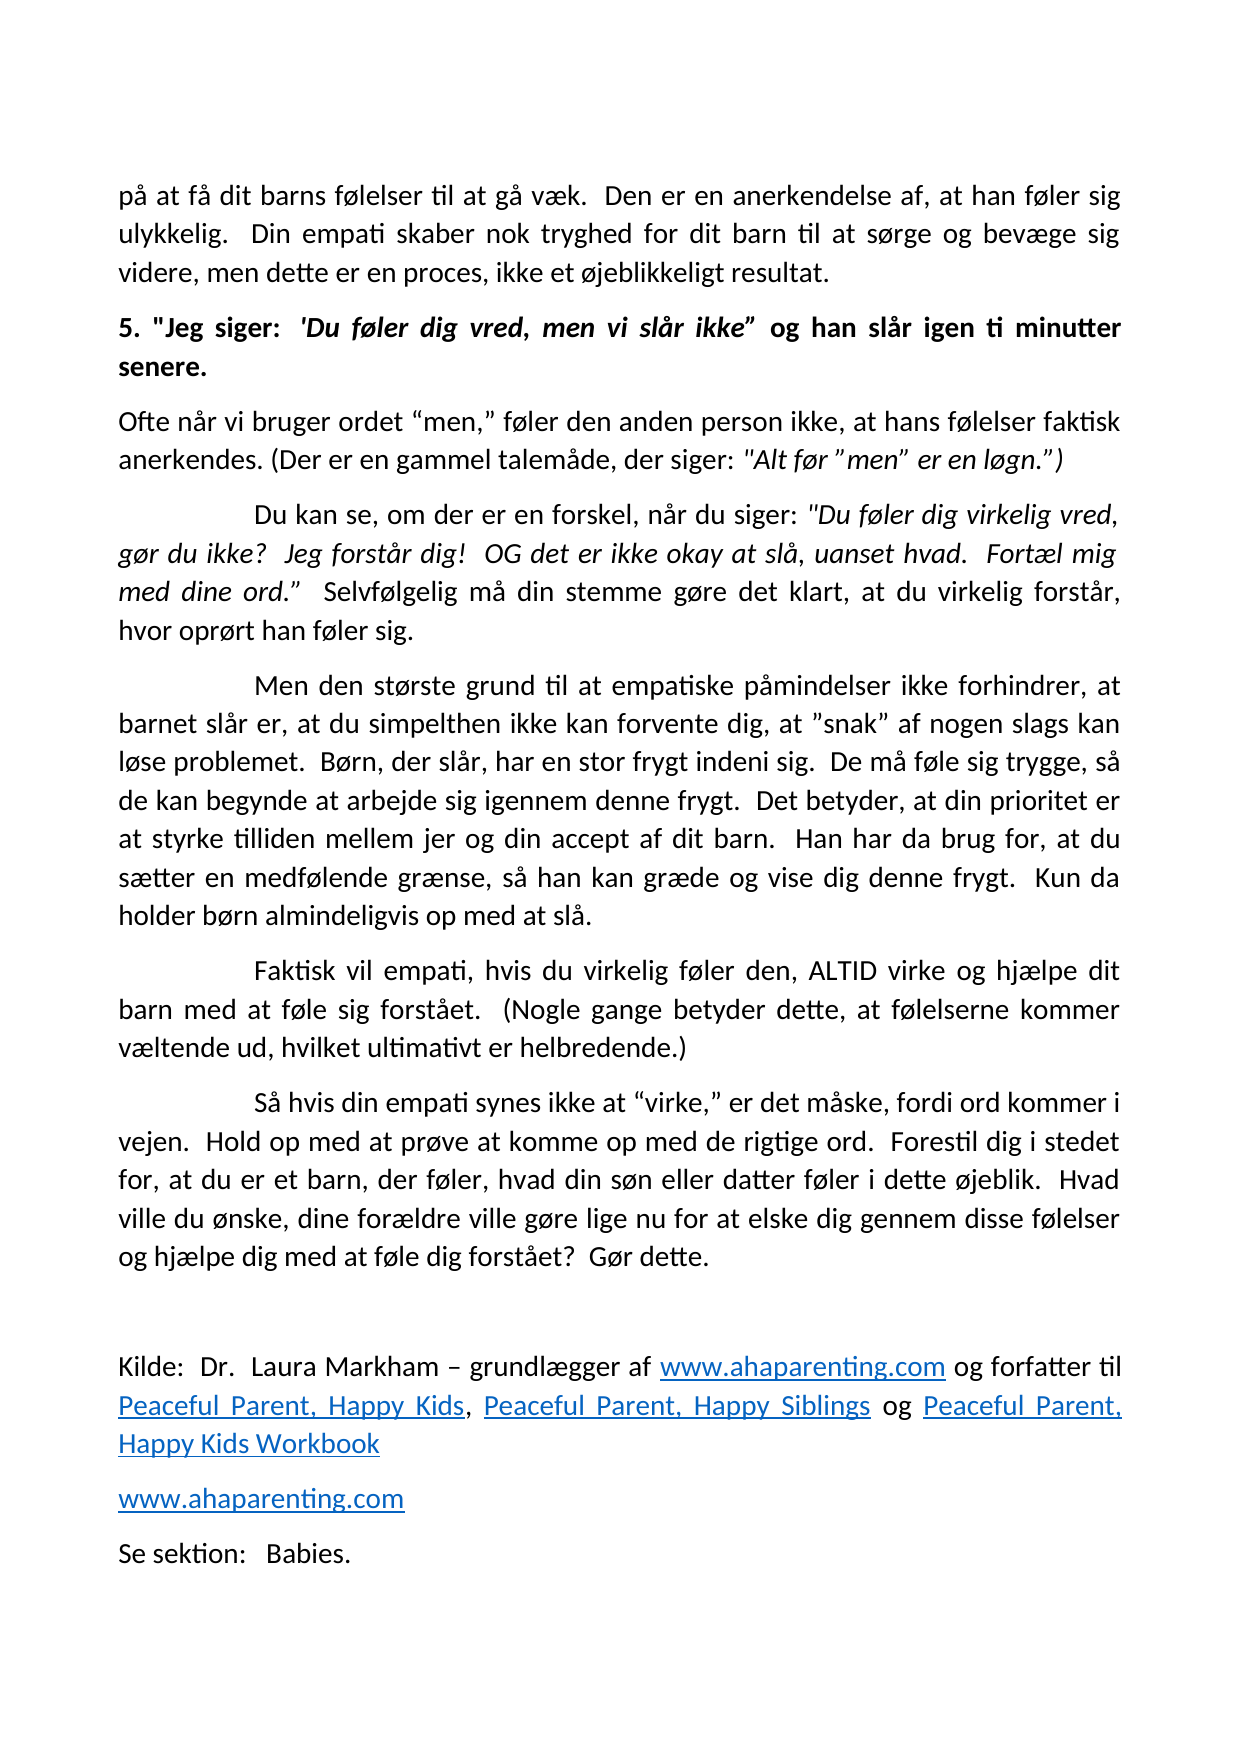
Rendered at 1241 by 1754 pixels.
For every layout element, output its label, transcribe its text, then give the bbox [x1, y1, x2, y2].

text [118, 177, 1122, 290]
text Ofte når vi bruger ordet “men,” føler den anden person ikke, at hans følelser faktisk anerkendes. (Der er en gammel talemåde, der siger: "Alt før ”men” er en løgn.”) [118, 403, 1122, 477]
text Så hvis din empati synes ikke at “virke,” er det måske, fordi ord kommer i vejen. Hold op med at prøve at komme op med de rigtige ord. Forestil dig i stedet for, at du er et barn, der føler, hvad din søn eller datter føler i dette øjeblik. Hvad ville du ønske, dine forældre ville gøre lige nu for at elske dig gennem disse følelser og hjælpe dig med at føle dig forstået? Gør dette. [118, 1084, 1122, 1274]
text 5. "Jeg siger: 'Du føler dig vred, men vi slår ikke” og han slår igen ti minutter senere. [118, 309, 1122, 383]
text Men den største grund til at empatiske påmindelser ikke forhindrer, at barnet slår er, at du simpelthen ikke kan forvente dig, at ”snak” af nogen slags kan løse problemet. Børn, der slår, har en stor frygt indeni sig. De må føle sig trygge, så de kan begynde at arbejde sig igennem denne frygt. Det betyder, at din prioritet er at styrke tilliden mellem jer og din accept af dit barn. Han har da brug for, at du sætter en medfølende grænse, så han kan græde og vise dig denne frygt. Kun da holder børn almindeligvis op med at slå. [118, 667, 1122, 933]
text Kilde: Dr. Laura Markham – grundlægger af www.ahaparenting.com og forfatter til Peaceful Parent, Happy Kids, Peaceful Parent, Happy Siblings og Peaceful Parent, Happy Kids Workbook [118, 1348, 1122, 1461]
text Se sektion: Babies. [118, 1535, 1122, 1571]
text Faktisk vil empati, hvis du virkelig føler den, ALTID virke og hjælpe dit barn med at føle sig forstået. (Nogle gange betyder dette, at følelserne kommer væltende ud, hvilket ultimativt er helbredende.) [118, 952, 1122, 1065]
text Du kan se, om der er en forskel, når du siger: "Du føler dig virkelig vred, gør du ikke? Jeg forstår dig! OG det er ikke okay at slå, uanset hvad. Fortæl mig med dine ord.” Selvfølgelig må din stemme gøre det klart, at du virkelig forstår, hvor oprørt han føler sig. [118, 496, 1122, 647]
text www.ahaparenting.com [118, 1480, 1122, 1516]
